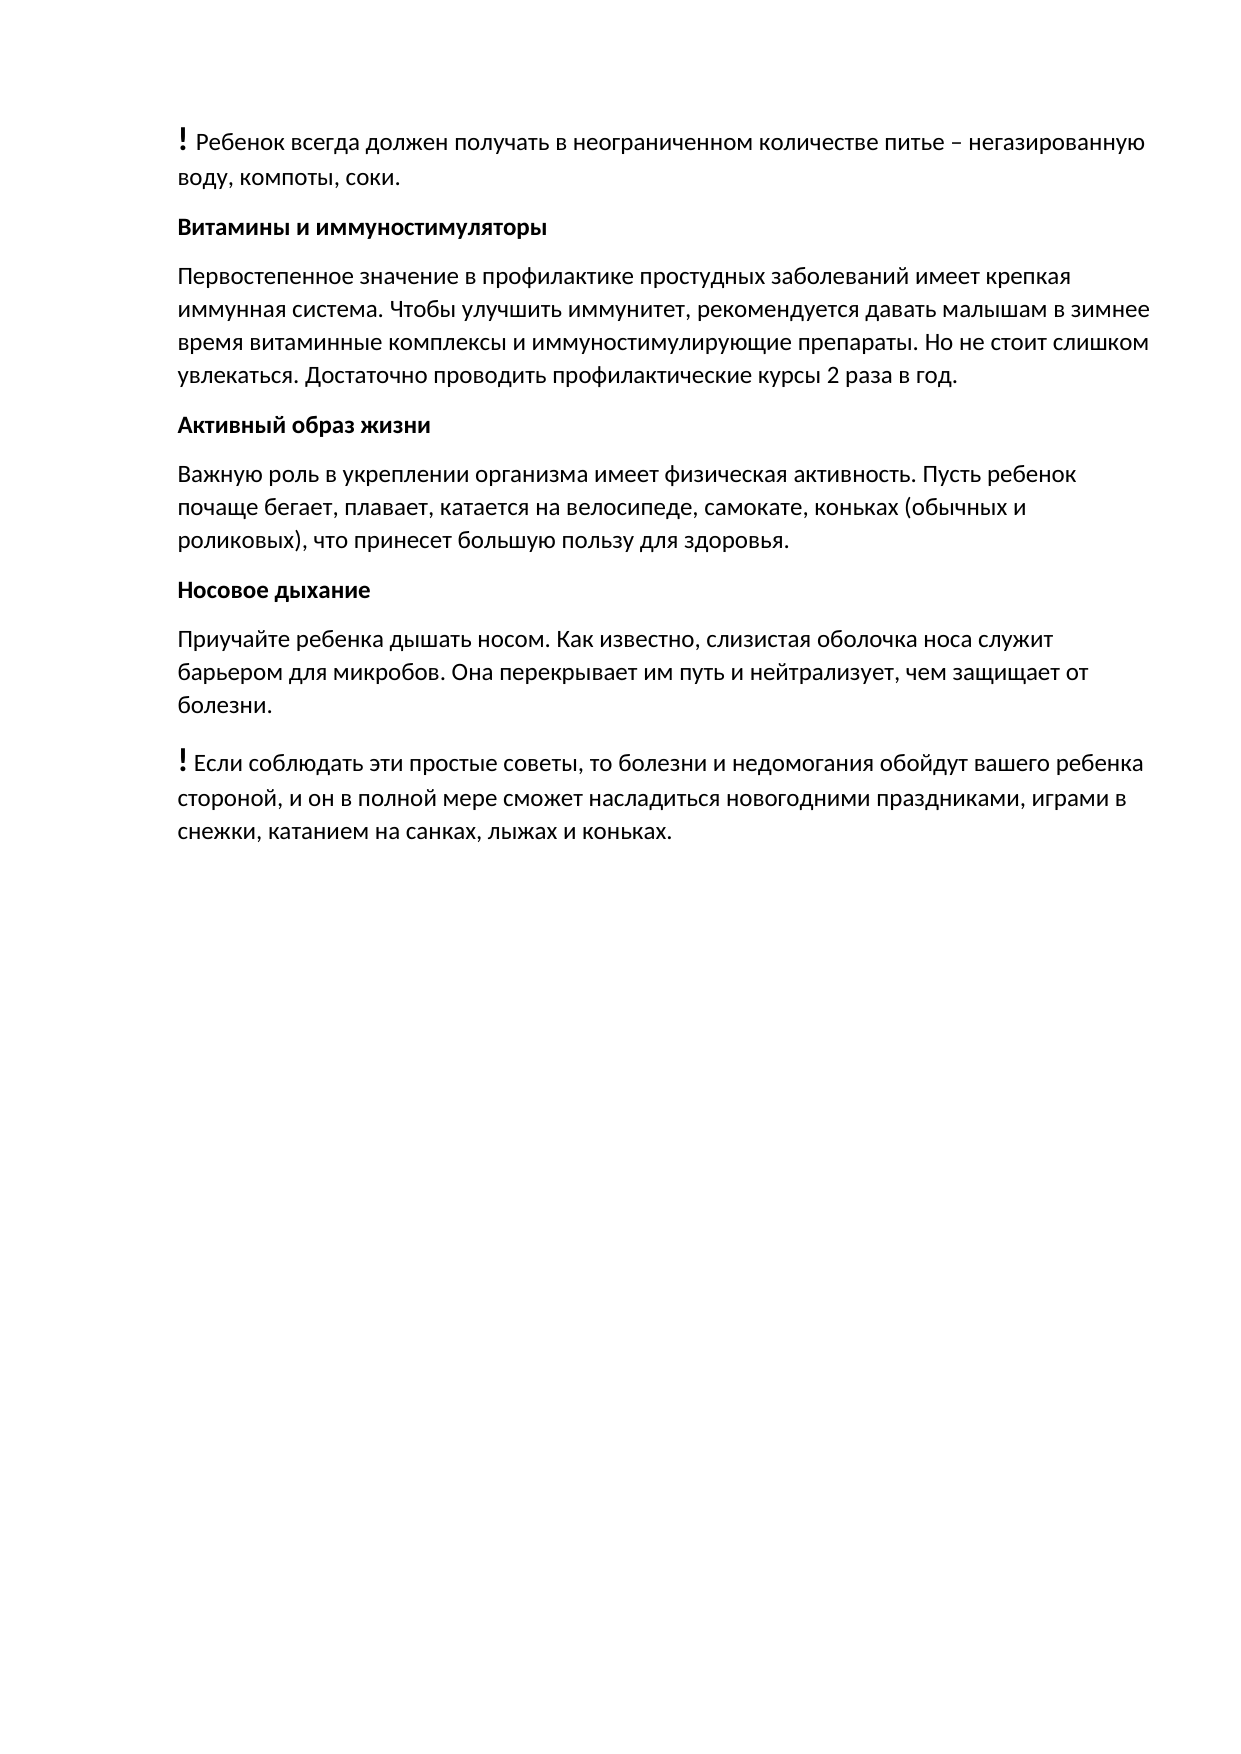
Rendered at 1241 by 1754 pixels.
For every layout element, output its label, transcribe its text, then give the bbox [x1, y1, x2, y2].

text Витамины и иммуностимуляторы [177, 211, 1152, 241]
text Важную роль в укреплении организма имеет физическая активность. Пусть ребенок почаще бегает, плавает, катается на велосипеде, самокате, коньках (обычных и роликовых), что принесет большую пользу для здоровья. [177, 458, 1152, 555]
text ! Если соблюдать эти простые советы, то болезни и недомогания обойдут вашего ребенка стороной, и он в полной мере сможет насладиться новогодними праздниками, играми в снежки, катанием на санках, лыжах и коньках. [177, 739, 1152, 845]
text Носовое дыхание [177, 574, 1152, 604]
text Приучайте ребенка дышать носом. Как известно, слизистая оболочка носа служит барьером для микробов. Она перекрывает им путь и нейтрализует, чем защищает от болезни. [177, 623, 1152, 720]
text ! Ребенок всегда должен получать в неограниченном количестве питье – негазированную воду, компоты, соки. [177, 118, 1152, 192]
text Первостепенное значение в профилактике простудных заболеваний имеет крепкая иммунная система. Чтобы улучшить иммунитет, рекомендуется давать малышам в зимнее время витаминные комплексы и иммуностимулирующие препараты. Но не стоит слишком увлекаться. Достаточно проводить профилактические курсы 2 раза в год. [177, 260, 1152, 390]
text Активный образ жизни [177, 409, 1152, 439]
